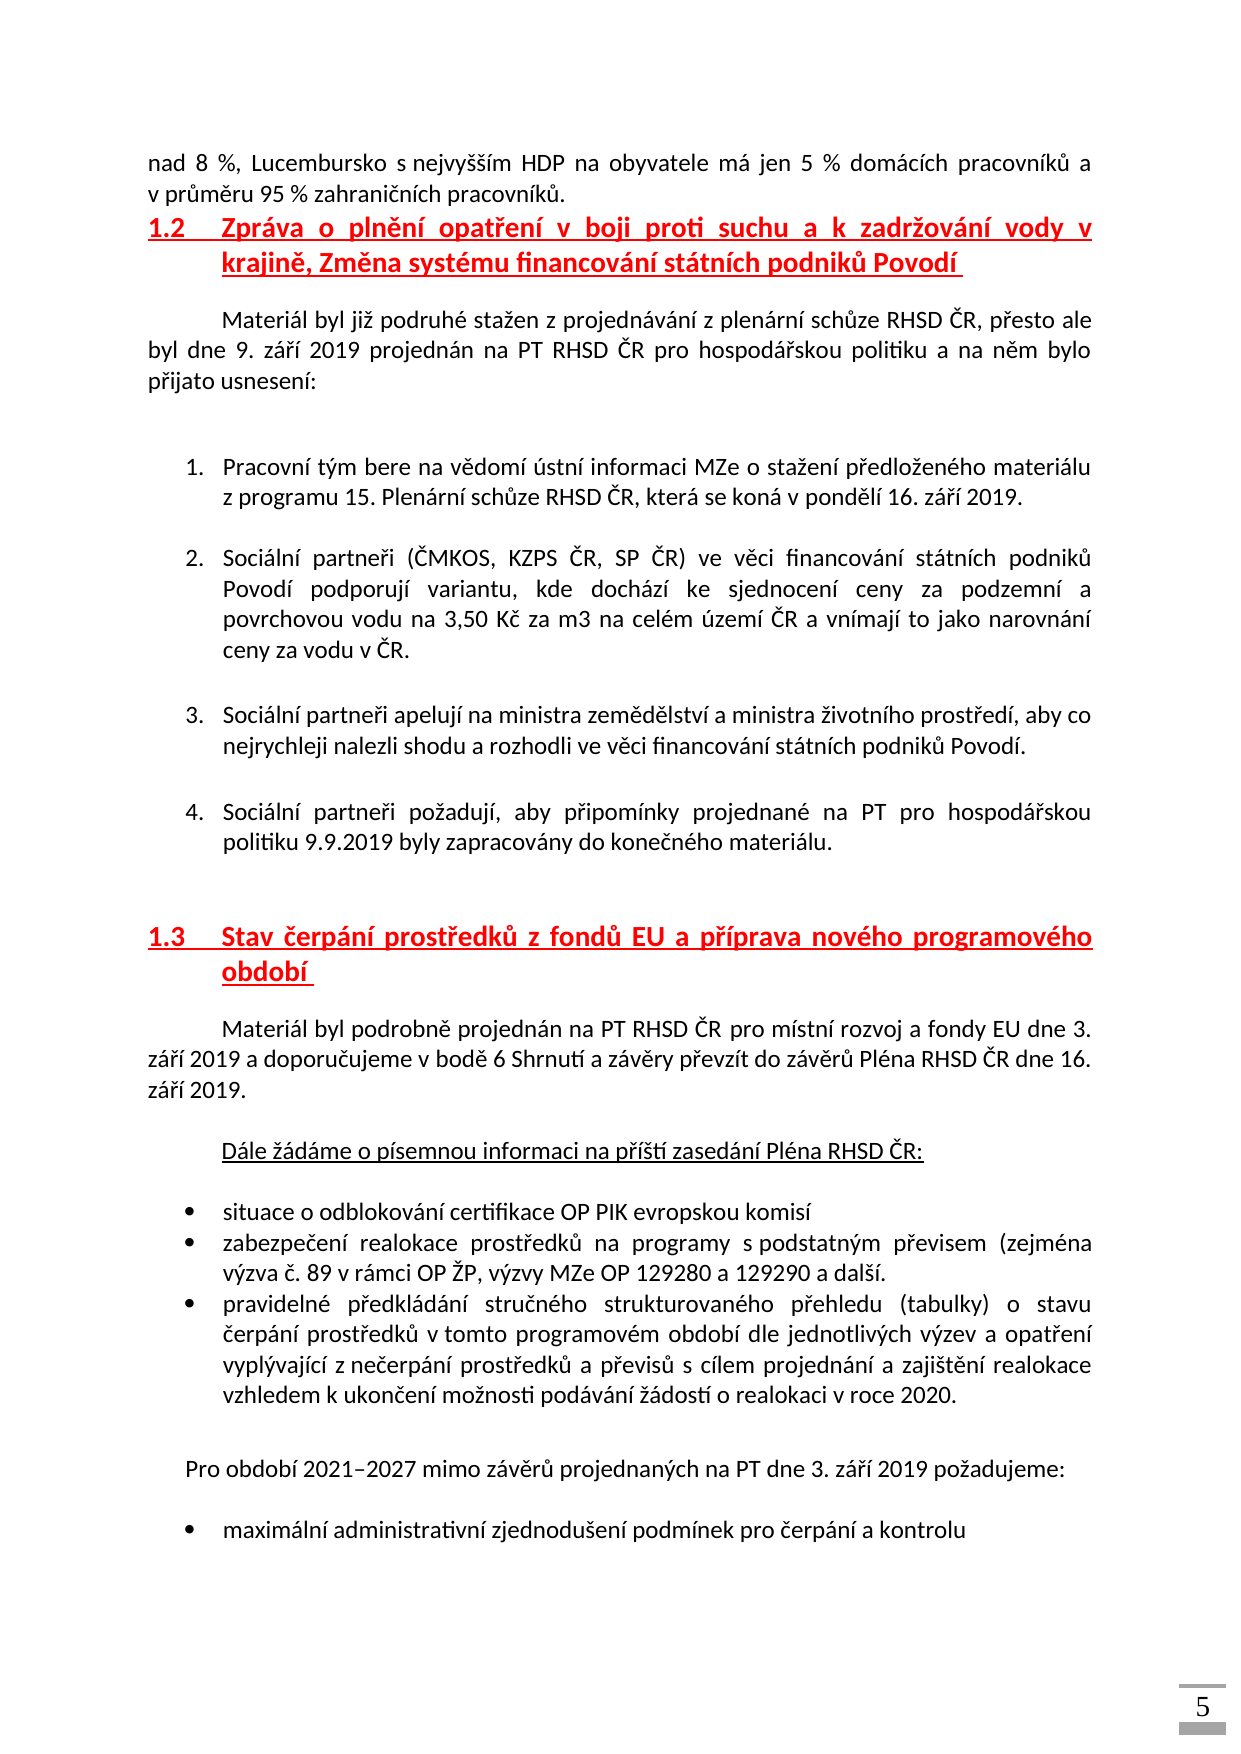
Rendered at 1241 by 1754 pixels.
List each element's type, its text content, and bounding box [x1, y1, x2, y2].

text Pro období 2021–2027 mimo závěrů projednaných na PT dne 3. září 2019 požadujeme: [185, 1453, 1093, 1483]
text 1.3 Stav čerpání prostředků z fondů EU a příprava nového programového období [148, 918, 1093, 948]
text Dále žádáme o písemnou informaci na příští zasedání Pléna RHSD ČR: [148, 1135, 1093, 1166]
list Sociální partneři požadují, aby připomínky projednané na PT pro hospodářskou politiku 9.9.2019 byly zapracovány do konečného materiálu. [185, 796, 1093, 857]
list maximální administrativní zjednodušení podmínek pro čerpání a kontrolu [185, 1514, 1093, 1544]
list zabezpečení realokace prostředků na programy s podstatným převisem (zejména výzva č. 89 v rámci OP ŽP, výzvy MZe OP 129280 a 129290 a další. [185, 1227, 1093, 1288]
list Sociální partneři (ČMKOS, KZPS ČR, SP ČR) ve věci financování státních podniků Povodí podporují variantu, kde dochází ke sjednocení ceny za podzemní a povrchovou vodu na 3,50 Kč za m3 na celém území ČR a vnímají to jako narovnání ceny za vodu v ČR. [185, 543, 1093, 665]
text 1.3 Stav čerpání prostředků z fondů EU a příprava nového programového období [148, 950, 1093, 989]
text 1.2 Zpráva o plnění opatření v boji proti suchu a k zadržování vody v krajině, Změna systému financování státních podniků Povodí [148, 209, 1093, 280]
list situace o odblokování certifikace OP PIK evropskou komisí [185, 1196, 1093, 1227]
text Materiál byl podrobně projednán na PT RHSD ČR pro místní rozvoj a fondy EU dne 3. září 2019 a doporučujeme v bodě 6 Shrnutí a závěry převzít do závěrů Pléna RHSD ČR dne 16. září 2019. [148, 1013, 1093, 1105]
text Materiál byl již podruhé stažen z projednávání z plenární schůze RHSD ČR, přesto ale byl dne 9. září 2019 projednán na PT RHSD ČR pro hospodářskou politiku a na něm bylo přijato usnesení: [148, 304, 1093, 396]
list Pracovní tým bere na vědomí ústní informaci MZe o stažení předloženého materiálu z programu 15. Plenární schůze RHSD ČR, která se koná v pondělí 16. září 2019. [185, 451, 1093, 512]
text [148, 148, 1093, 209]
list pravidelné předkládání stručného strukturovaného přehledu (tabulky) o stavu čerpání prostředků v tomto programovém období dle jednotlivých výzev a opatření vyplývající z nečerpání prostředků a převisů s cílem projednání a zajištění realokace vzhledem k ukončení možnosti podávání žádostí o realokaci v roce 2020. [185, 1288, 1093, 1410]
list Sociální partneři apelují na ministra zemědělství a ministra životního prostředí, aby co nejrychleji nalezli shodu a rozhodli ve věci financování státních podniků Povodí. [185, 700, 1093, 761]
